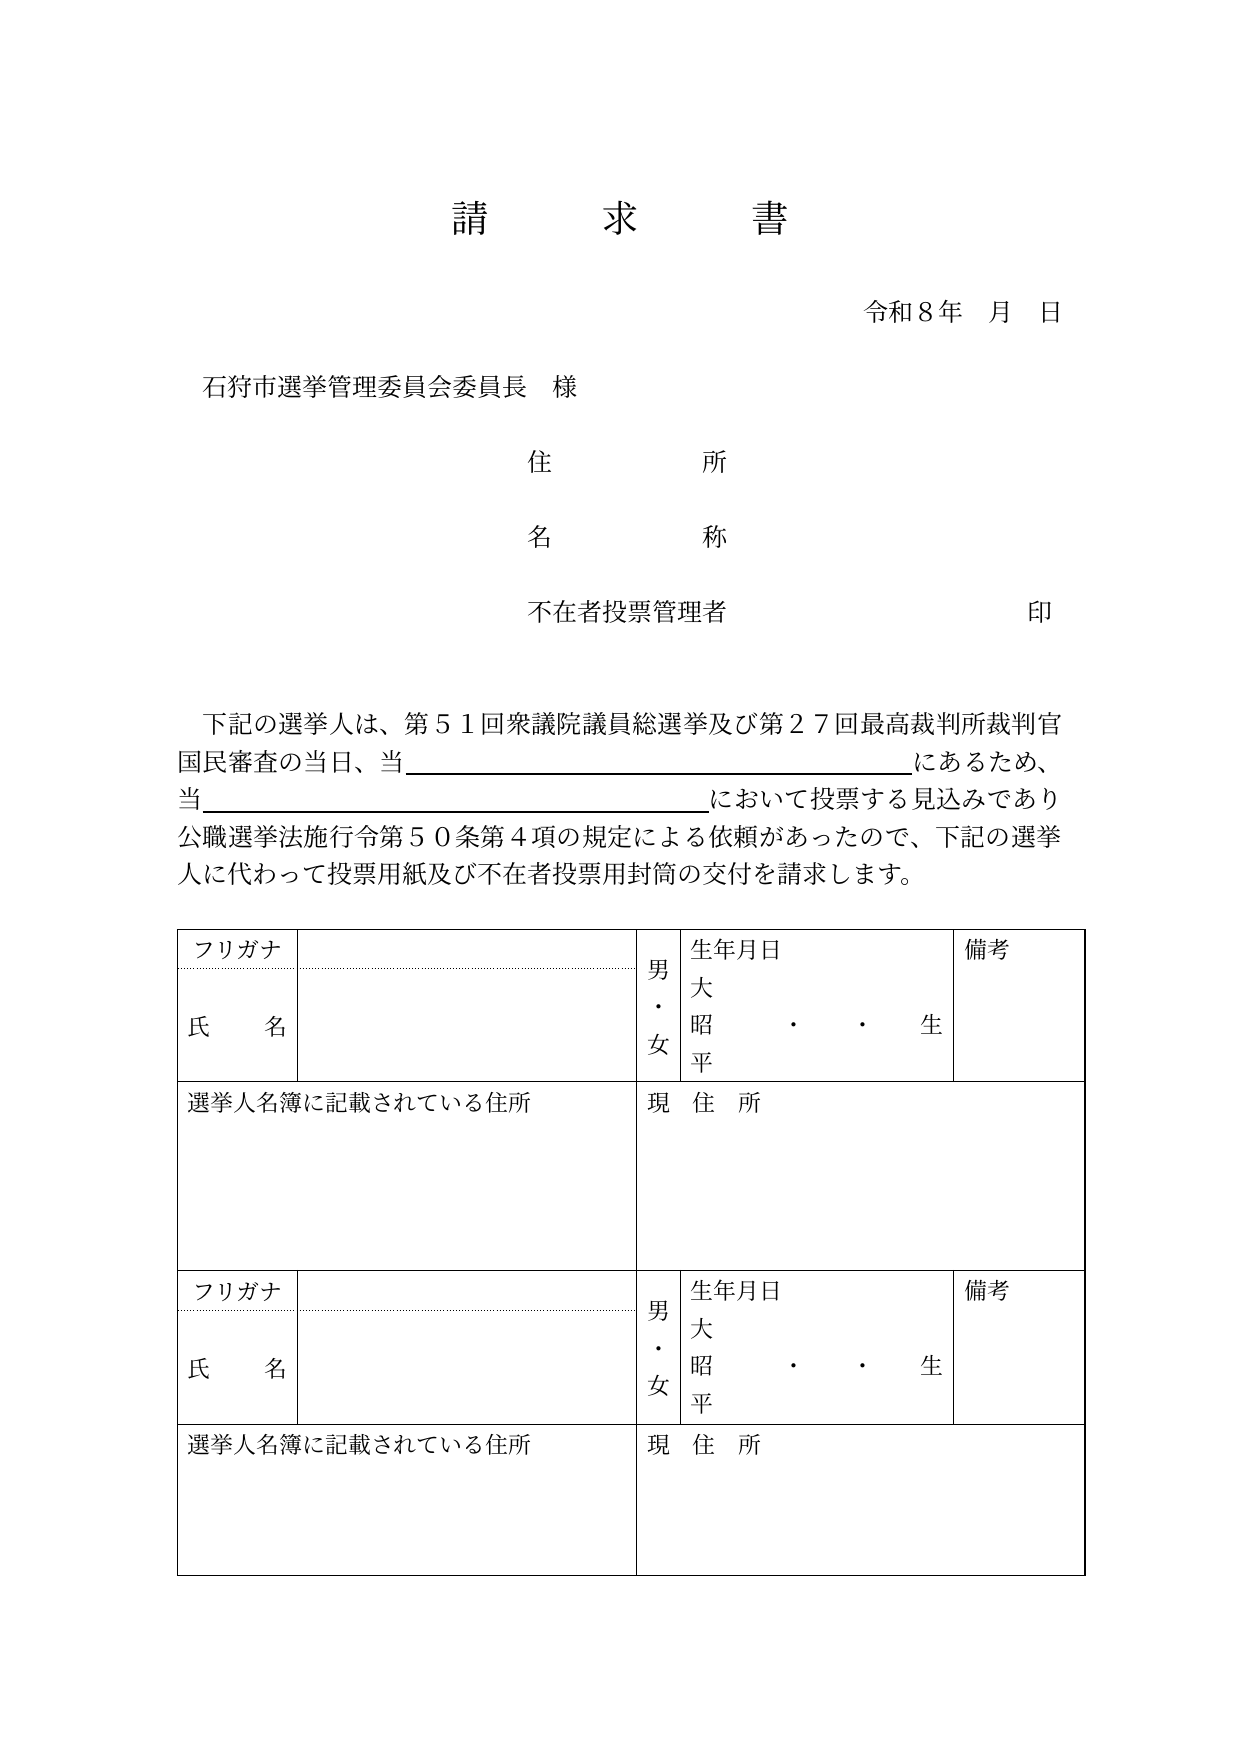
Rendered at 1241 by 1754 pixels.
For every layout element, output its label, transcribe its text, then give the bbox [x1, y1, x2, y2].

table_header [298, 930, 636, 968]
table_cell 氏名 [178, 1310, 297, 1424]
table_cell 選挙人名簿に記載されている住所 [178, 1082, 636, 1270]
table_header 男 ・ 女 [637, 930, 680, 1081]
table_cell 生年月日 大 昭 ・ ・ 生 平 [681, 1271, 953, 1424]
table_cell 選挙人名簿に記載されている住所 [178, 1425, 636, 1575]
text 名 称 [177, 517, 1063, 554]
table_cell 備考 [954, 1271, 1084, 1424]
text 下記の選挙人は、第５１回衆議院議員総選挙及び第２７回最高裁判所裁判官国民審査の当日、当 にあるため、当 において投票する見込みであり、公職選挙法施行令第５０条第４項の規定による依頼があったので、下記の選挙人に代わって投票用紙及び不在者投票用封筒の交付を請求します。 [177, 704, 1063, 892]
table_cell [298, 1310, 636, 1424]
table_cell 現 住 所 [637, 1082, 1084, 1270]
table_cell フリガナ [178, 1271, 297, 1310]
table_cell 現 住 所 [637, 1425, 1084, 1575]
table_cell 氏名 [178, 968, 297, 1081]
table_cell [298, 1271, 636, 1310]
text 石狩市選挙管理委員会委員長 様 [177, 367, 1063, 404]
text 不在者投票管理者 印 [177, 592, 1063, 629]
table_header 生年月日 大 昭 ・ ・ 生 平 [681, 930, 953, 1081]
table_header フリガナ [178, 930, 297, 968]
text 住 所 [177, 442, 1063, 479]
text 令和８年 月 日 [177, 292, 1063, 329]
table_header 備考 [954, 930, 1084, 1081]
text 請 求 書 [177, 179, 1063, 254]
table_cell [298, 968, 636, 1081]
table_cell 男 ・ 女 [637, 1271, 680, 1424]
